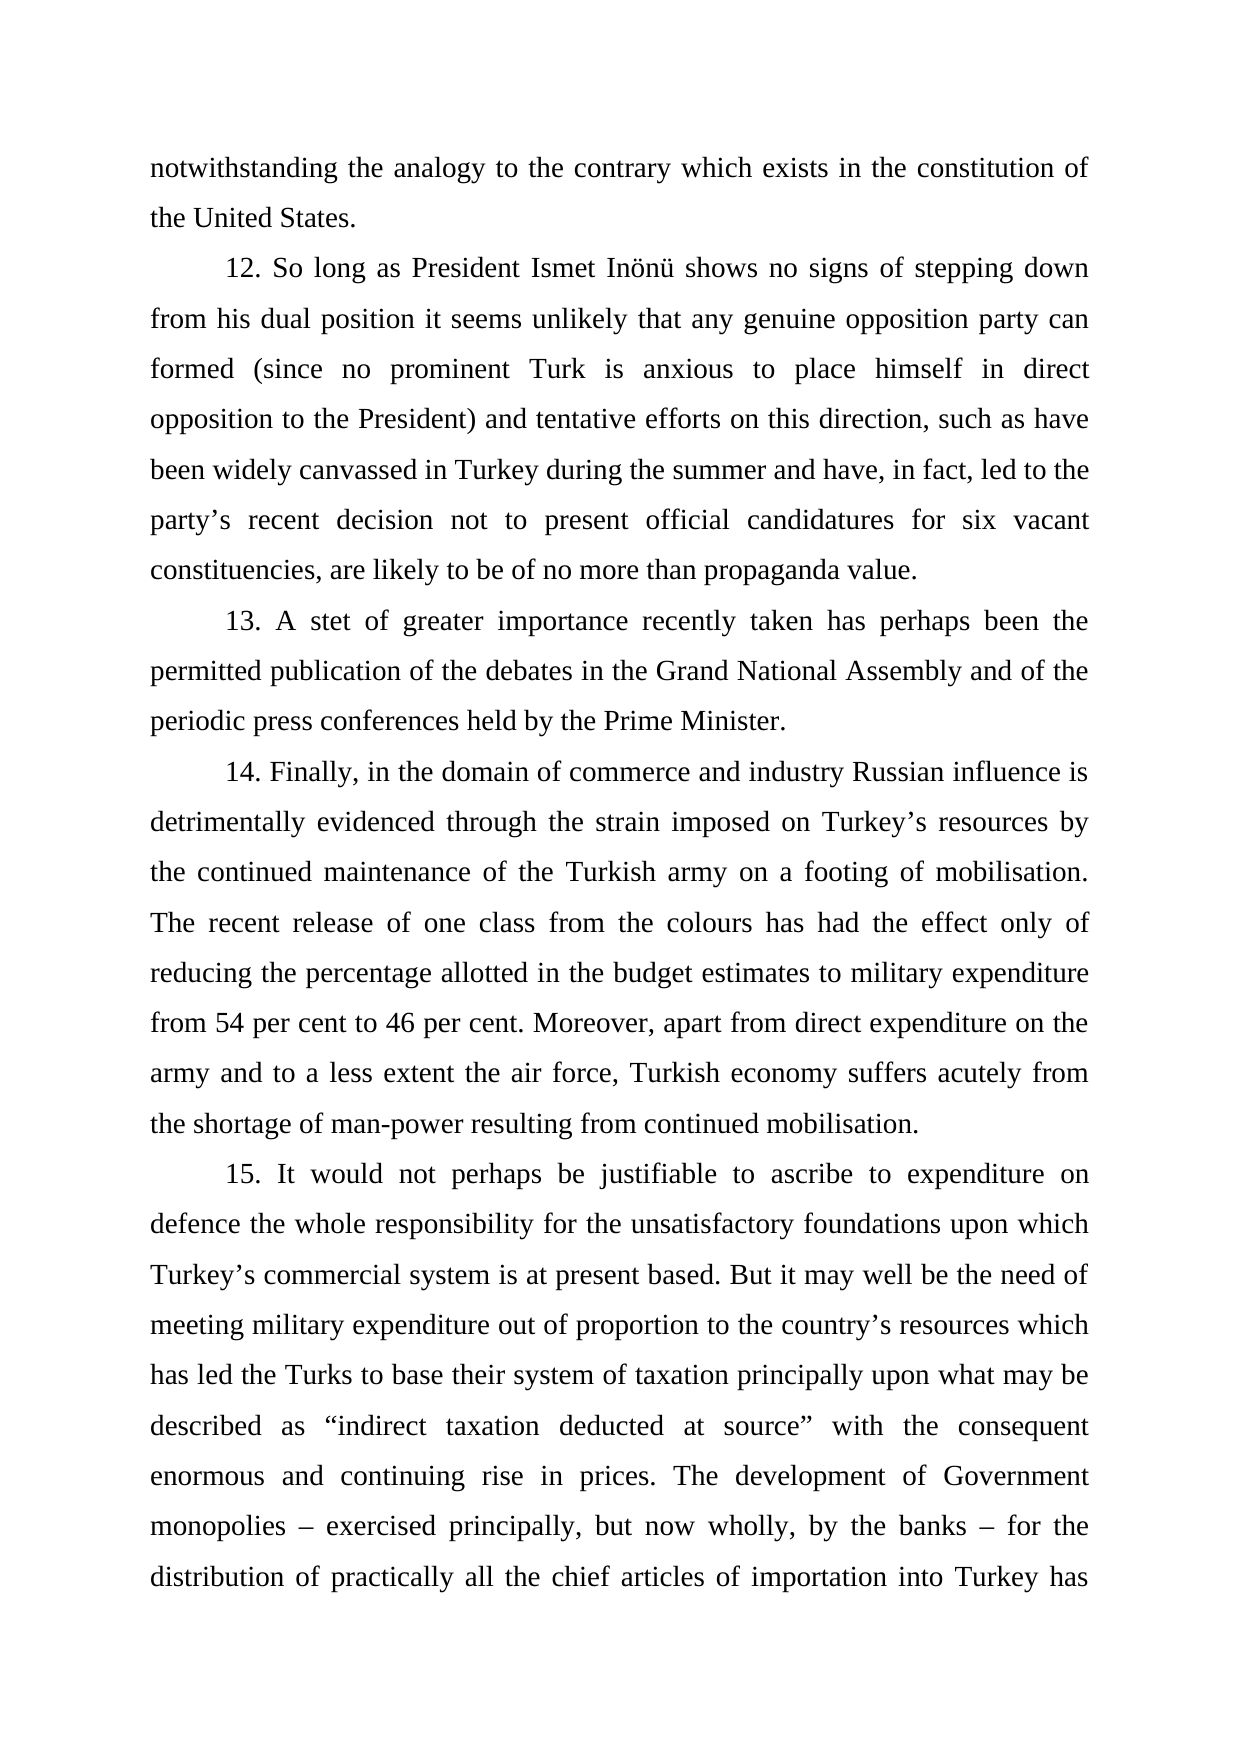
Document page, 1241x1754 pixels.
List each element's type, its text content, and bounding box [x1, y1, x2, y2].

text 14. Finally, in the domain of commerce and industry Russian influence is detrimentally evidenced through the strain imposed on Turkey’s resources by the continued maintenance of the Turkish army on a footing of mobilisation. The recent release of one class from the colours has had the effect only of reducing the percentage allotted in the budget estimates to military expenditure from 54 per cent to 46 per cent. Moreover, apart from direct expenditure on the army and to a less extent the air force, Turkish economy suffers acutely from the shortage of man-power resulting from continued mobilisation. [150, 754, 1090, 1139]
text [150, 1156, 1090, 1592]
text 12. So long as President Ismet Inönü shows no signs of stepping down from his dual position it seems unlikely that any genuine opposition party can formed (since no prominent Turk is anxious to place himself in direct opposition to the President) and tentative efforts on this direction, such as have been widely canvassed in Turkey during the summer and have, in fact, led to the party’s recent decision not to present official candidatures for six vacant constituencies, are likely to be of no more than propaganda value. [150, 251, 1090, 586]
text 13. A stet of greater importance recently taken has perhaps been the permitted publication of the debates in the Grand National Assembly and of the periodic press conferences held by the Prime Minister. [150, 603, 1090, 737]
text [150, 150, 1090, 234]
